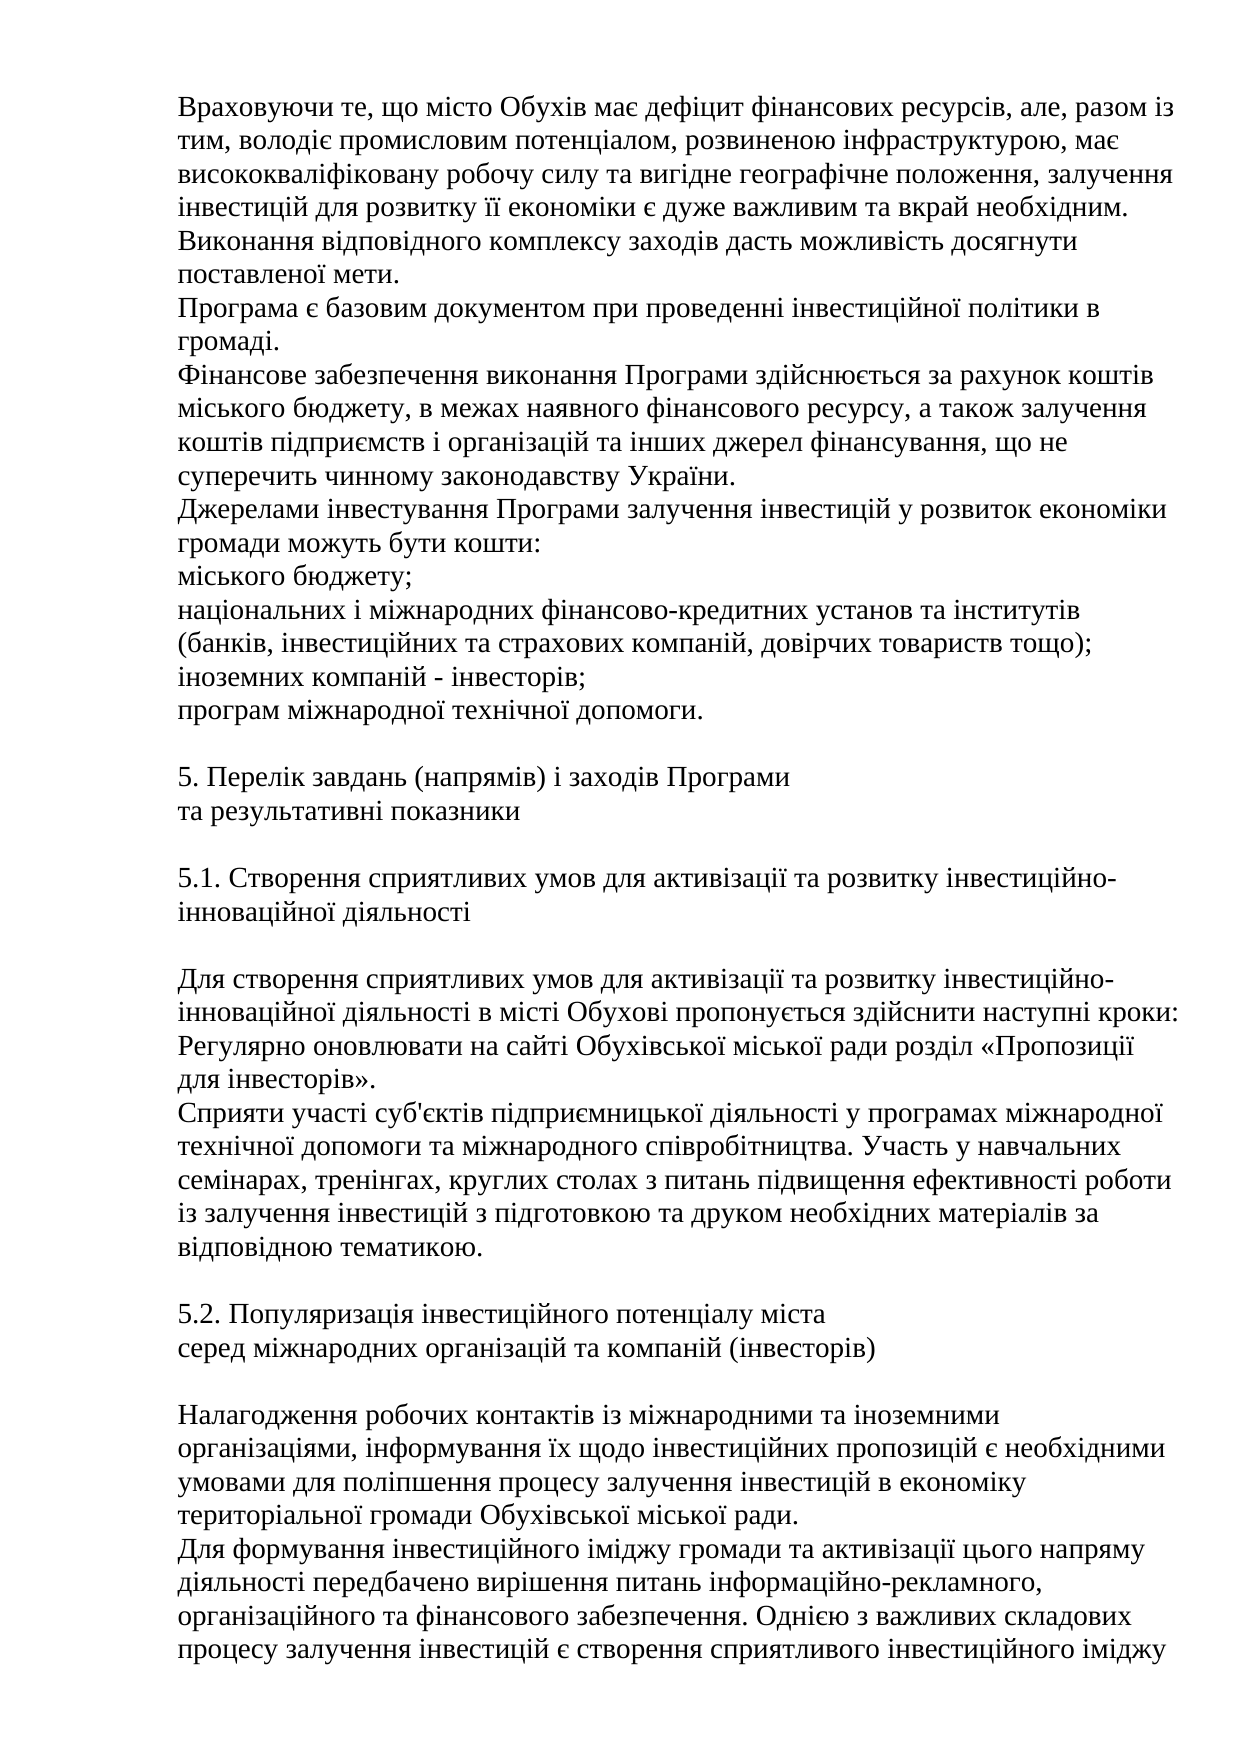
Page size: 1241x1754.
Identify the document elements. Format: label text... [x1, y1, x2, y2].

text 5.1. Створення сприятливих умов для активізації та розвитку інвестиційно-інноваційної діяльності [177, 860, 1181, 927]
text міського бюджету; [177, 558, 1181, 592]
text Фінансове забезпечення виконання Програми здійснюється за рахунок коштів міського бюджету, в межах наявного фінансового ресурсу, а також залучення коштів підприємств і організацій та інших джерел фінансування, що не суперечить чинному законодавству України. [177, 357, 1181, 491]
text Джерелами інвестування Програми залучення інвестицій у розвиток економіки громади можуть бути кошти: [177, 491, 1181, 558]
text та результативні показники [177, 793, 1181, 827]
text Для створення сприятливих умов для активізації та розвитку інвестиційно-інноваційної діяльності в місті Обухові пропонується здійснити наступні кроки: [177, 961, 1181, 1028]
text Регулярно оновлювати на сайті Обухівської міської ради розділ «Пропозиції для інвесторів». [177, 1028, 1181, 1095]
text програм міжнародної технічної допомоги. [177, 692, 1181, 726]
text серед міжнародних організацій та компаній (інвесторів) [177, 1330, 1181, 1363]
text національних і міжнародних фінансово-кредитних установ та інститутів (банків, інвестиційних та страхових компаній, довірчих товариств тощо); [177, 592, 1181, 659]
text Враховуючи те, що місто Обухів має дефіцит фінансових ресурсів, але, разом із тим, володіє промисловим потенціалом, розвиненою інфраструктурою, має висококваліфіковану робочу силу та вигідне географічне положення, залучення інвестицій для розвитку її економіки є дуже важливим та вкрай необхідним. Виконання відповідного комплексу заходів дасть можливість досягнути поставленої мети. [177, 89, 1181, 290]
text 5.2. Популяризація інвестиційного потенціалу міста [177, 1296, 1181, 1330]
text 5. Перелік завдань (напрямів) і заходів Програми [177, 759, 1181, 793]
text іноземних компаній - інвесторів; [177, 659, 1181, 692]
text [177, 1531, 1181, 1665]
text Налагодження робочих контактів із міжнародними та іноземними організаціями, інформування їх щодо інвестиційних пропозицій є необхідними умовами для поліпшення процесу залучення інвестицій в економіку територіальної громади Обухівської міської ради. [177, 1397, 1181, 1531]
text Програма є базовим документом при проведенні інвестиційної політики в громаді. [177, 290, 1181, 357]
text Сприяти участі суб'єктів підприємницької діяльності у програмах міжнародної технічної допомоги та міжнародного співробітництва. Участь у навчальних семінарах, тренінгах, круглих столах з питань підвищення ефективності роботи із залучення інвестицій з підготовкою та друком необхідних матеріалів за відповідною тематикою. [177, 1095, 1181, 1263]
